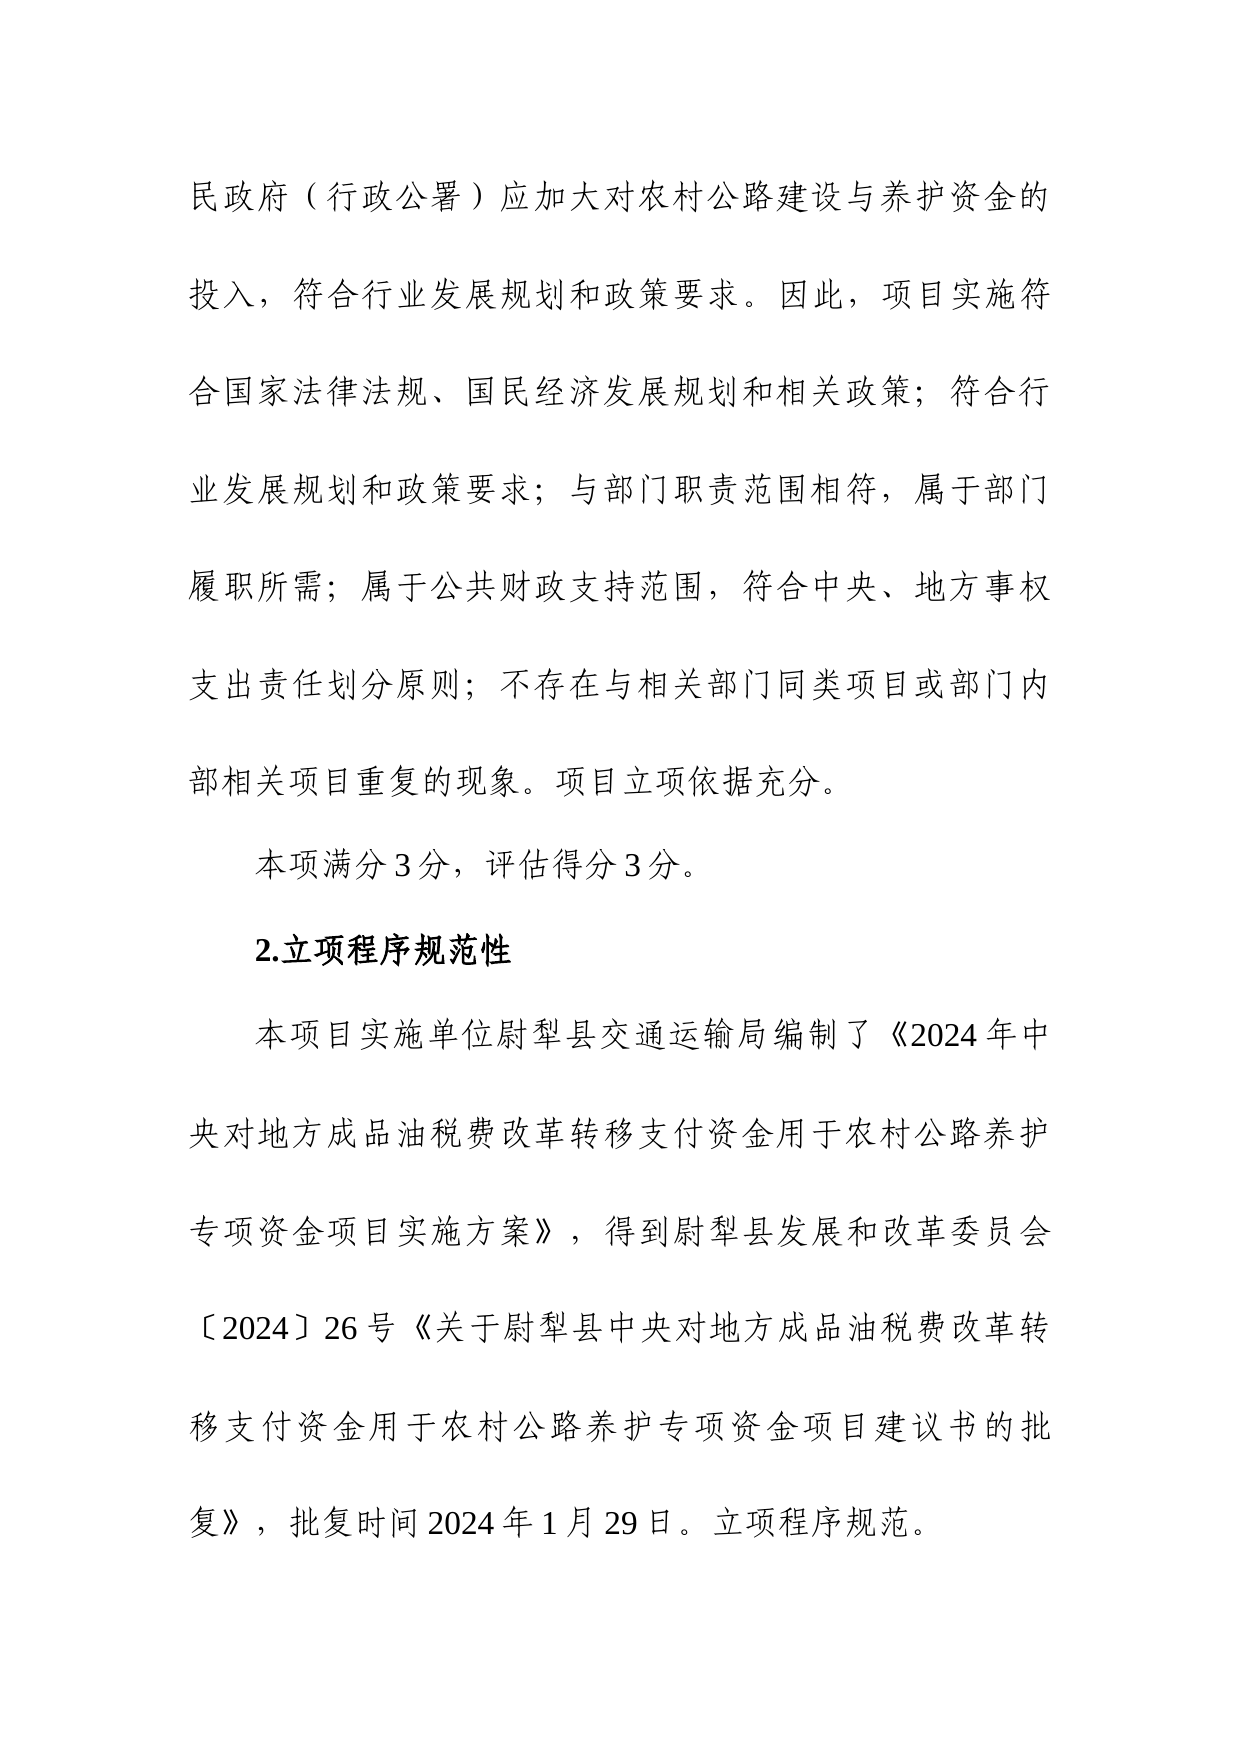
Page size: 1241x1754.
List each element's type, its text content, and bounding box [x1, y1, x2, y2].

text 本项满分3分，评估得分3分。 [187, 831, 1053, 896]
text 2.立项程序规范性 [187, 916, 1053, 981]
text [187, 162, 1053, 812]
text 本项目实施单位尉犁县交通运输局编制了《2024年中央对地方成品油税费改革转移支付资金用于农村公路养护专项资金项目实施方案》，得到尉犁县发展和改革委员会〔2024〕26号《关于尉犁县中央对地方成品油税费改革转移支付资金用于农村公路养护专项资金项目建议书的批复》，批复时间2024年1月29日。立项程序规范。 [187, 1001, 1053, 1554]
